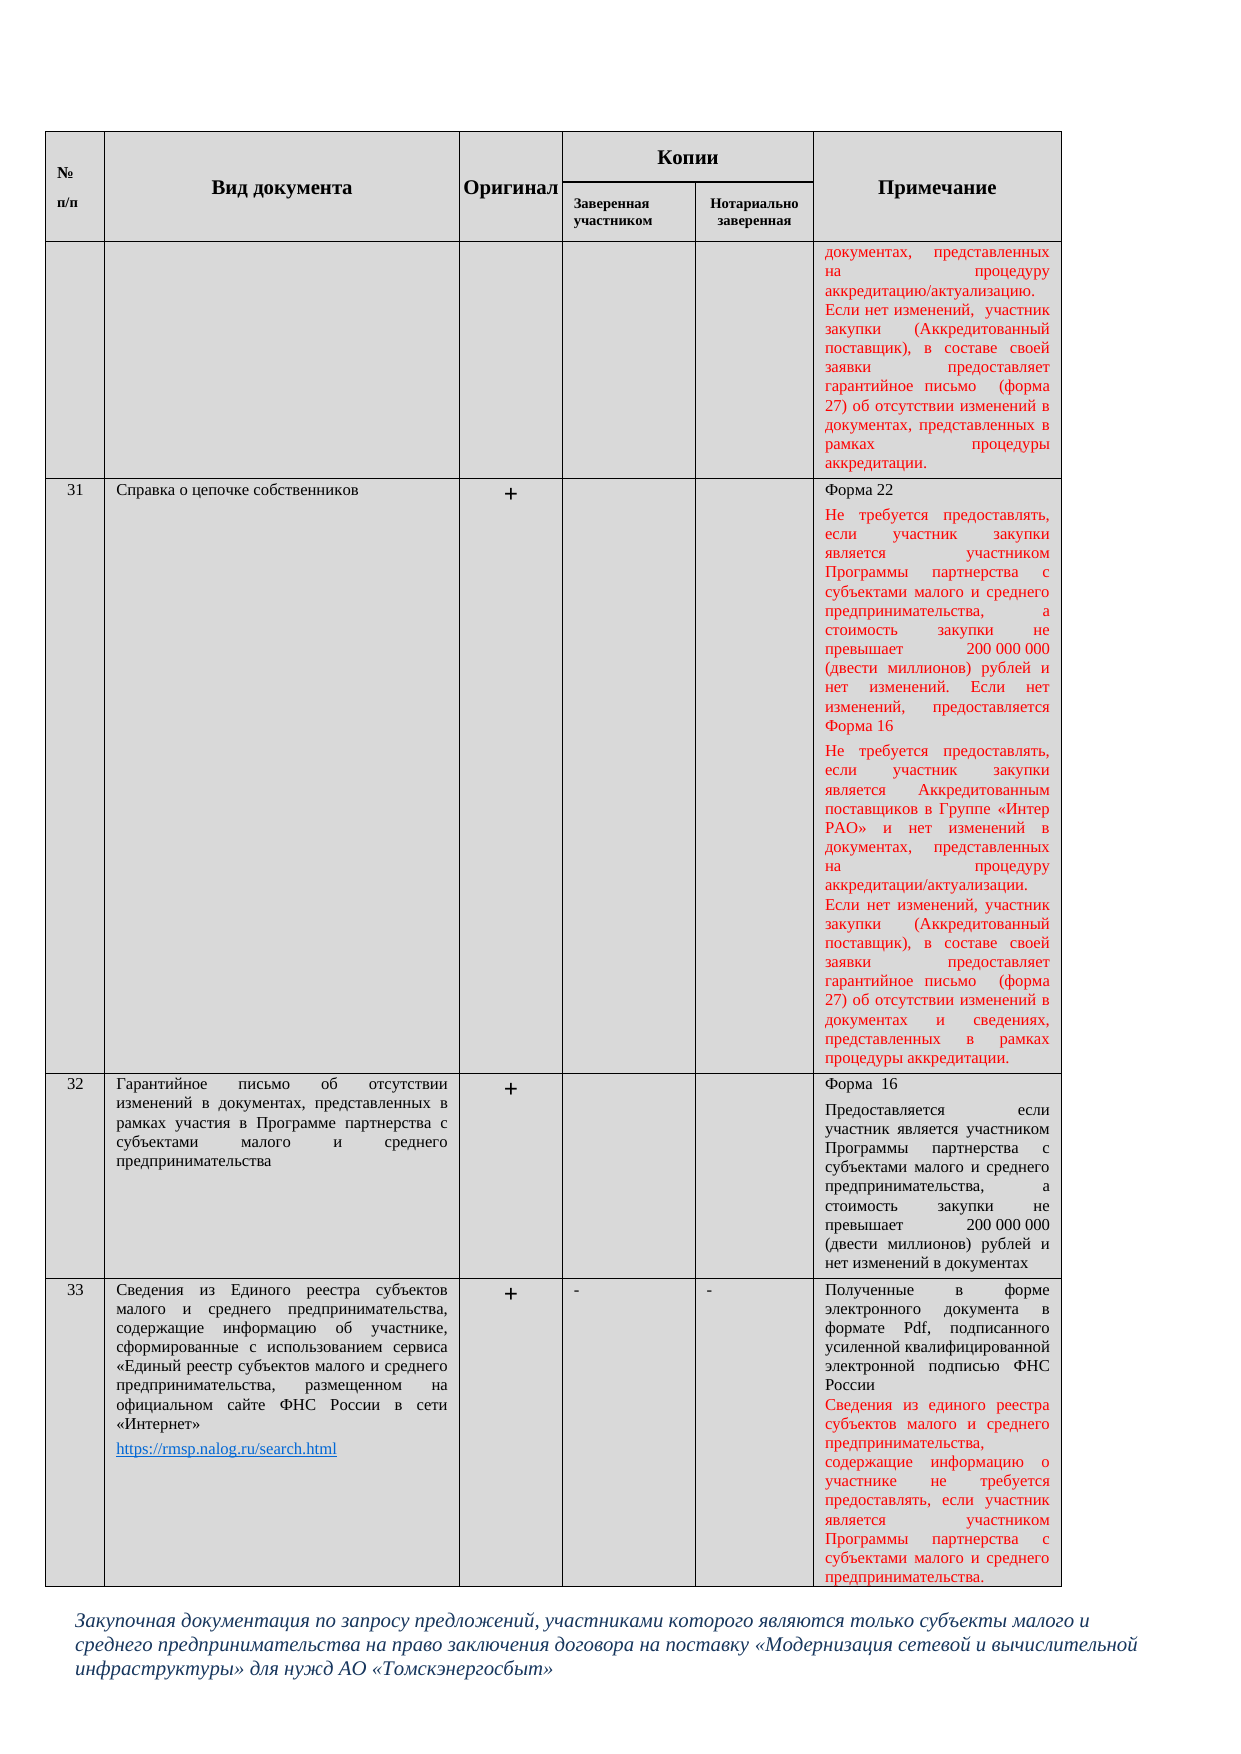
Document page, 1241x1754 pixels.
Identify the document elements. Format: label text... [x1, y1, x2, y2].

table_cell + [460, 1279, 562, 1586]
table_cell 30 [46, 242, 104, 478]
table_cell Гарантийное письмо об отсутствии изменений в документах, представленных в рамках участия в Программе партнерства с субъектами малого и среднего предпринимательства [105, 1074, 459, 1278]
table_header Примечание [814, 132, 1061, 241]
table_cell - [696, 1279, 813, 1586]
table_cell Полученные в форме электронного документа в формате Pdf, подписанного усиленной квалифицированной электронной подписью ФНС России Сведения из единого реестра субъектов малого и среднего предпринимательства, содержащие информацию о участнике не требуется предоставлять, если участник является участником Программы партнерства с субъектами малого и среднего предпринимательства. [814, 1279, 1061, 1586]
table_cell Нотариально заверенная [696, 183, 813, 241]
table_cell [696, 242, 813, 478]
table_cell [696, 1074, 813, 1278]
table_cell + [460, 1074, 562, 1278]
table_header Оригинал [460, 132, 562, 241]
table_cell [563, 1074, 695, 1278]
table_cell Форма 22 Не требуется предоставлять, если участник закупки является участником Программы партнерства с субъектами малого и среднего предпринимательства, а стоимость закупки не превышает 200 000 000 (двести миллионов) рублей и нет изменений. Если нет изменений, предоставляется Форма 16 Не требуется предоставлять, если участник закупки является Аккредитованным поставщиков в Группе «Интер РАО» и нет изменений в документах, представленных на процедуру аккредитации/актуализации. Если нет изменений, участник закупки (Аккредитованный поставщик), в составе своей заявки предоставляет гарантийное письмо (форма 27) об отсутствии изменений в документах и сведениях, представленных в рамках процедуры аккредитации. [814, 479, 1061, 1073]
table_cell 31 [46, 479, 104, 1073]
table_cell Справка о цепочке собственников [105, 479, 459, 1073]
table_header Копии [563, 132, 813, 181]
table_header Вид документа [105, 132, 459, 241]
table_cell Форма 16 Предоставляется если участник является участником Программы партнерства с субъектами малого и среднего предпринимательства, а стоимость закупки не превышает 200 000 000 (двести миллионов) рублей и нет изменений в документах [814, 1074, 1061, 1278]
table_cell 32 [46, 1074, 104, 1278]
table_cell + [460, 242, 562, 478]
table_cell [105, 242, 459, 478]
table_cell - [563, 1279, 695, 1586]
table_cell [814, 242, 1061, 478]
table_cell Заверенная участником [563, 183, 695, 241]
table_header № п/п [46, 132, 104, 241]
table_cell [563, 479, 695, 1073]
table_cell + [460, 479, 562, 1073]
table_cell 33 [46, 1279, 104, 1586]
table_cell [696, 479, 813, 1073]
table_cell Сведения из Единого реестра субъектов малого и среднего предпринимательства, содержащие информацию об участнике, сформированные с использованием сервиса «Единый реестр субъектов малого и среднего предпринимательства, размещенном на официальном сайте ФНС России в сети «Интернет» https://rmsp.nalog.ru/search.html [105, 1279, 459, 1586]
table_cell [563, 242, 695, 478]
